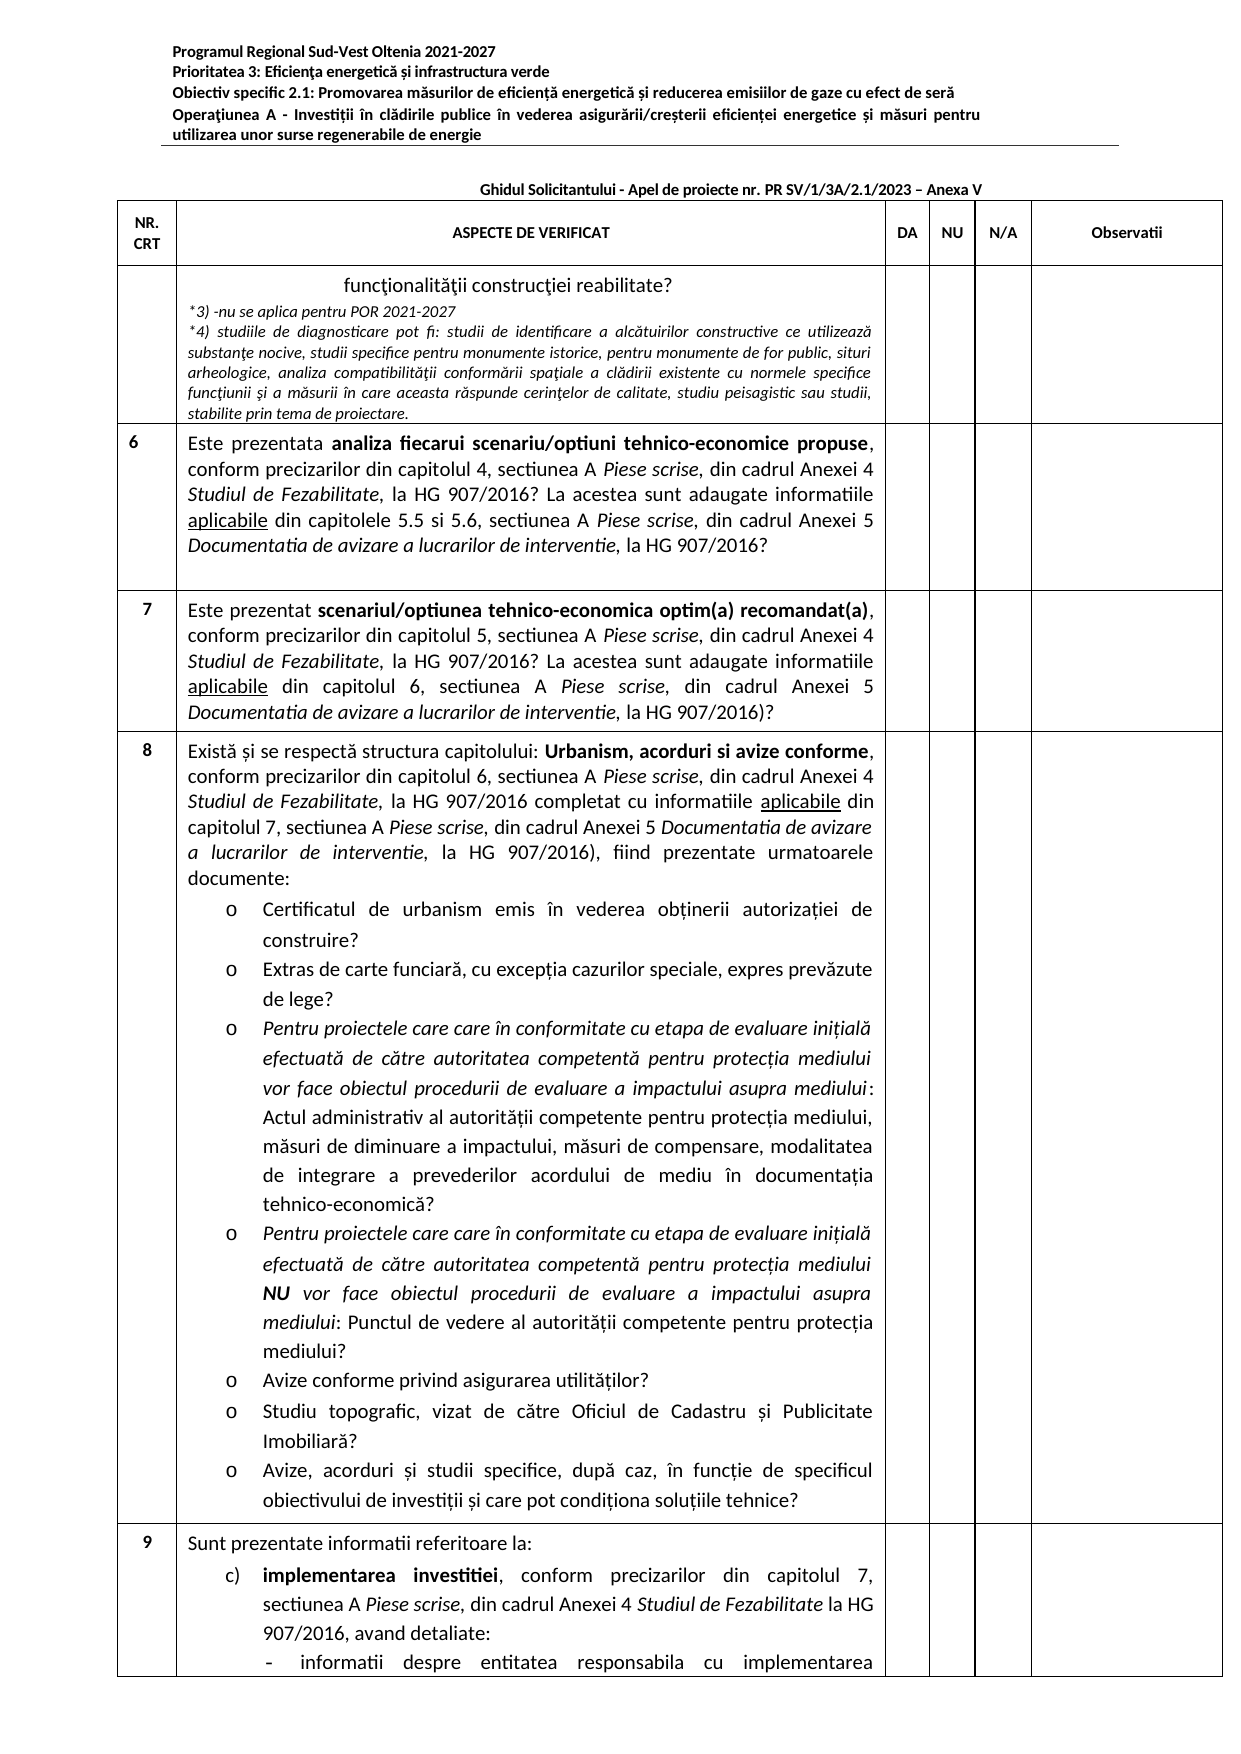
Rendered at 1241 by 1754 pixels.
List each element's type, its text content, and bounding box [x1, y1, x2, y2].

table_cell [930, 266, 974, 423]
table_cell Este prezentat scenariul/optiunea tehnico-economica optim(a) recomandat(a), conform precizarilor din capitolul 5, sectiunea A Piese scrise, din cadrul Anexei 4 Studiul de Fezabilitate, la HG 907/2016? La acestea sunt adaugate informatiile aplicabile din capitolul 6, sectiunea A Piese scrise, din cadrul Anexei 5 Documentatia de avizare a lucrarilor de interventie, la HG 907/2016)? [177, 591, 885, 731]
table_cell [976, 732, 1031, 1523]
table_cell [930, 424, 974, 590]
table_cell 9 [118, 1524, 176, 1676]
table_cell [1032, 266, 1222, 423]
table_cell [177, 1524, 885, 1676]
table_cell 6 [118, 424, 176, 590]
table_cell [886, 266, 929, 423]
table_cell [976, 1524, 1031, 1676]
table_cell [976, 266, 1031, 423]
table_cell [177, 266, 885, 423]
table_cell Există şi se respectă structura capitolului: Urbanism, acorduri si avize conforme, conform precizarilor din capitolul 6, sectiunea A Piese scrise, din cadrul Anexei 4 Studiul de Fezabilitate, la HG 907/2016 completat cu informatiile aplicabile din capitolul 7, sectiunea A Piese scrise, din cadrul Anexei 5 Documentatia de avizare a lucrarilor de interventie, la HG 907/2016), fiind prezentate urmatoarele documente: Certificatul de urbanism emis în vederea obţinerii autorizaţiei de construire? Extras de carte funciară, cu excepţia cazurilor speciale, expres prevăzute de lege? Pentru proiectele care care în conformitate cu etapa de evaluare iniţială efectuată de către autoritatea competentă pentru protecţia mediului vor face obiectul procedurii de evaluare a impactului asupra mediului: Actul administrativ al autorităţii competente pentru protecţia mediului, măsuri de diminuare a impactului, măsuri de compensare, modalitatea de integrare a prevederilor acordului de mediu în documentaţia tehnico-economică? Pentru proiectele care care în conformitate cu etapa de evaluare iniţială efectuată de către autoritatea competentă pentru protecţia mediului NU vor face obiectul procedurii de evaluare a impactului asupra mediului: Punctul de vedere al autorităţii competente pentru protecţia mediului? Avize conforme privind asigurarea utilităţilor? Studiu topografic, vizat de către Oficiul de Cadastru şi Publicitate Imobiliară? Avize, acorduri şi studii specifice, după caz, în funcţie de specificul obiectivului de investiţii şi care pot condiţiona soluţiile tehnice? [177, 732, 885, 1523]
table_header NU [930, 201, 974, 265]
table_cell [976, 424, 1031, 590]
table_cell [886, 591, 929, 731]
table_cell [976, 591, 1031, 731]
table_cell [930, 591, 974, 731]
table_header DA [886, 201, 929, 265]
table_cell [1032, 1524, 1222, 1676]
table_header NR. CRT [118, 201, 176, 265]
table_cell 7 [118, 591, 176, 731]
table_cell [930, 732, 974, 1523]
table_header ASPECTE DE VERIFICAT [177, 201, 885, 265]
table_cell [930, 1524, 974, 1676]
table_cell [886, 424, 929, 590]
table_cell [1032, 732, 1222, 1523]
table_header Observatii [1032, 201, 1222, 265]
table_header N/A [976, 201, 1031, 265]
table_cell 5 [118, 266, 176, 423]
table_cell Este prezentata analiza fiecarui scenariu/optiuni tehnico-economice propuse, conform precizarilor din capitolul 4, sectiunea A Piese scrise, din cadrul Anexei 4 Studiul de Fezabilitate, la HG 907/2016? La acestea sunt adaugate informatiile aplicabile din capitolele 5.5 si 5.6, sectiunea A Piese scrise, din cadrul Anexei 5 Documentatia de avizare a lucrarilor de interventie, la HG 907/2016? [177, 424, 885, 590]
table_cell [886, 732, 929, 1523]
table_cell [1032, 591, 1222, 731]
table_cell [1032, 424, 1222, 590]
table_cell [886, 1524, 929, 1676]
table_cell 8 [118, 732, 176, 1523]
